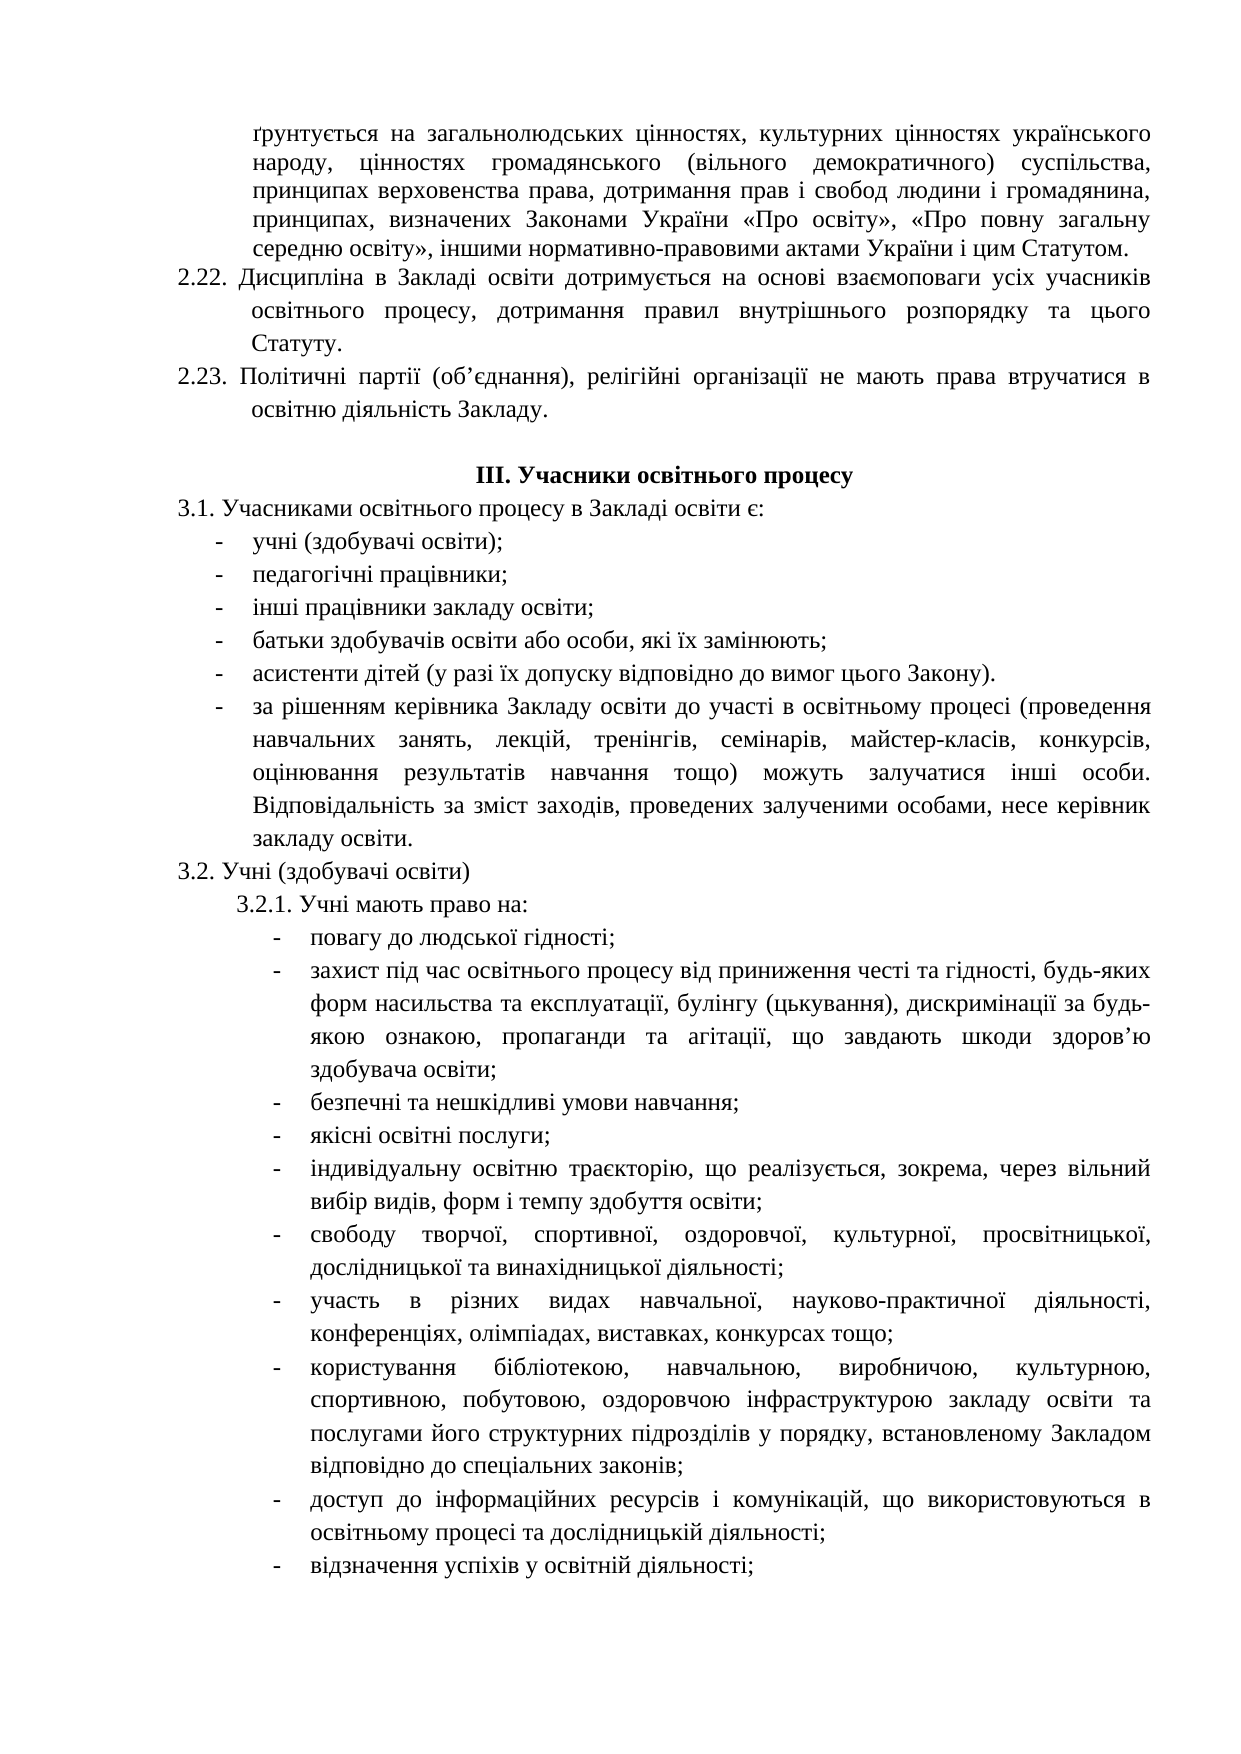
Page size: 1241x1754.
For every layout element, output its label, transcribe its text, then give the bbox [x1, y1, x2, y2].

list асистенти дітей (у разі їх допуску відповідно до вимог цього Закону). [215, 658, 1152, 687]
list участь в різних видах навчальної, науково-практичної діяльності, конференціях, олімпіадах, виставках, конкурсах тощо; [273, 1286, 1152, 1347]
list педагогічні працівники; [215, 559, 1152, 588]
list індивідуальну освітню траєкторію, що реалізується, зокрема, через вільний вибір видів, форм і темпу здобуття освіти; [273, 1153, 1152, 1215]
list безпечні та нешкідливі умови навчання; [273, 1087, 1152, 1116]
text 3.1. Учасниками освітнього процесу в Закладі освіти є: [177, 493, 1152, 522]
list інші працівники закладу освіти; [215, 592, 1152, 621]
list повагу до людської гідності; [273, 922, 1152, 951]
text 2.23. Політичні партії (об’єднання), релігійні організації не мають права втручатися в освітню діяльність Закладу. [177, 361, 1152, 423]
list якісні освітні послуги; [273, 1120, 1152, 1149]
list користування бібліотекою, навчальною, виробничою, культурною, спортивною, побутовою, оздоровчою інфраструктурою закладу освіти та послугами його структурних підрозділів у порядку, встановленому Закладом відповідно до спеціальних законів; [273, 1352, 1152, 1479]
list доступ до інформаційних ресурсів і комунікацій, що використовуються в освітньому процесі та дослідницькій діяльності; [273, 1484, 1152, 1545]
list батьки здобувачів освіти або особи, які їх замінюють; [215, 625, 1152, 654]
text 3.2.1. Учні мають право на: [236, 889, 1152, 918]
list захист під час освітнього процесу від приниження честі та гідності, будь-яких форм насильства та експлуатації, булінгу (цькування), дискримінації за будь-якою ознакою, пропаганди та агітації, що завдають шкоди здоров’ю здобувача освіти; [273, 955, 1152, 1083]
text 3.2. Учні (здобувачі освіти) [177, 856, 1152, 885]
list за рішенням керівника Закладу освіти до участі в освітньому процесі (проведення навчальних занять, лекцій, тренінгів, семінарів, майстер-класів, конкурсів, оцінювання результатів навчання тощо) можуть залучатися інші особи. Відповідальність за зміст заходів, проведених залученими особами, несе керівник закладу освіти. [215, 691, 1152, 852]
text IІІ. Учасники освітнього процесу [177, 460, 1152, 489]
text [178, 118, 1152, 262]
text 2.22. Дисципліна в Закладі освіти дотримується на основі взаємоповаги усіх учасників освітнього процесу, дотримання правил внутрішнього розпорядку та цього Статуту. [177, 262, 1152, 357]
list учні (здобувачі освіти); [215, 526, 1152, 555]
list відзначення успіхів у освітній діяльності; [273, 1550, 1152, 1578]
list свободу творчої, спортивної, оздоровчої, культурної, просвітницької, дослідницької та винахідницької діяльності; [273, 1219, 1152, 1281]
